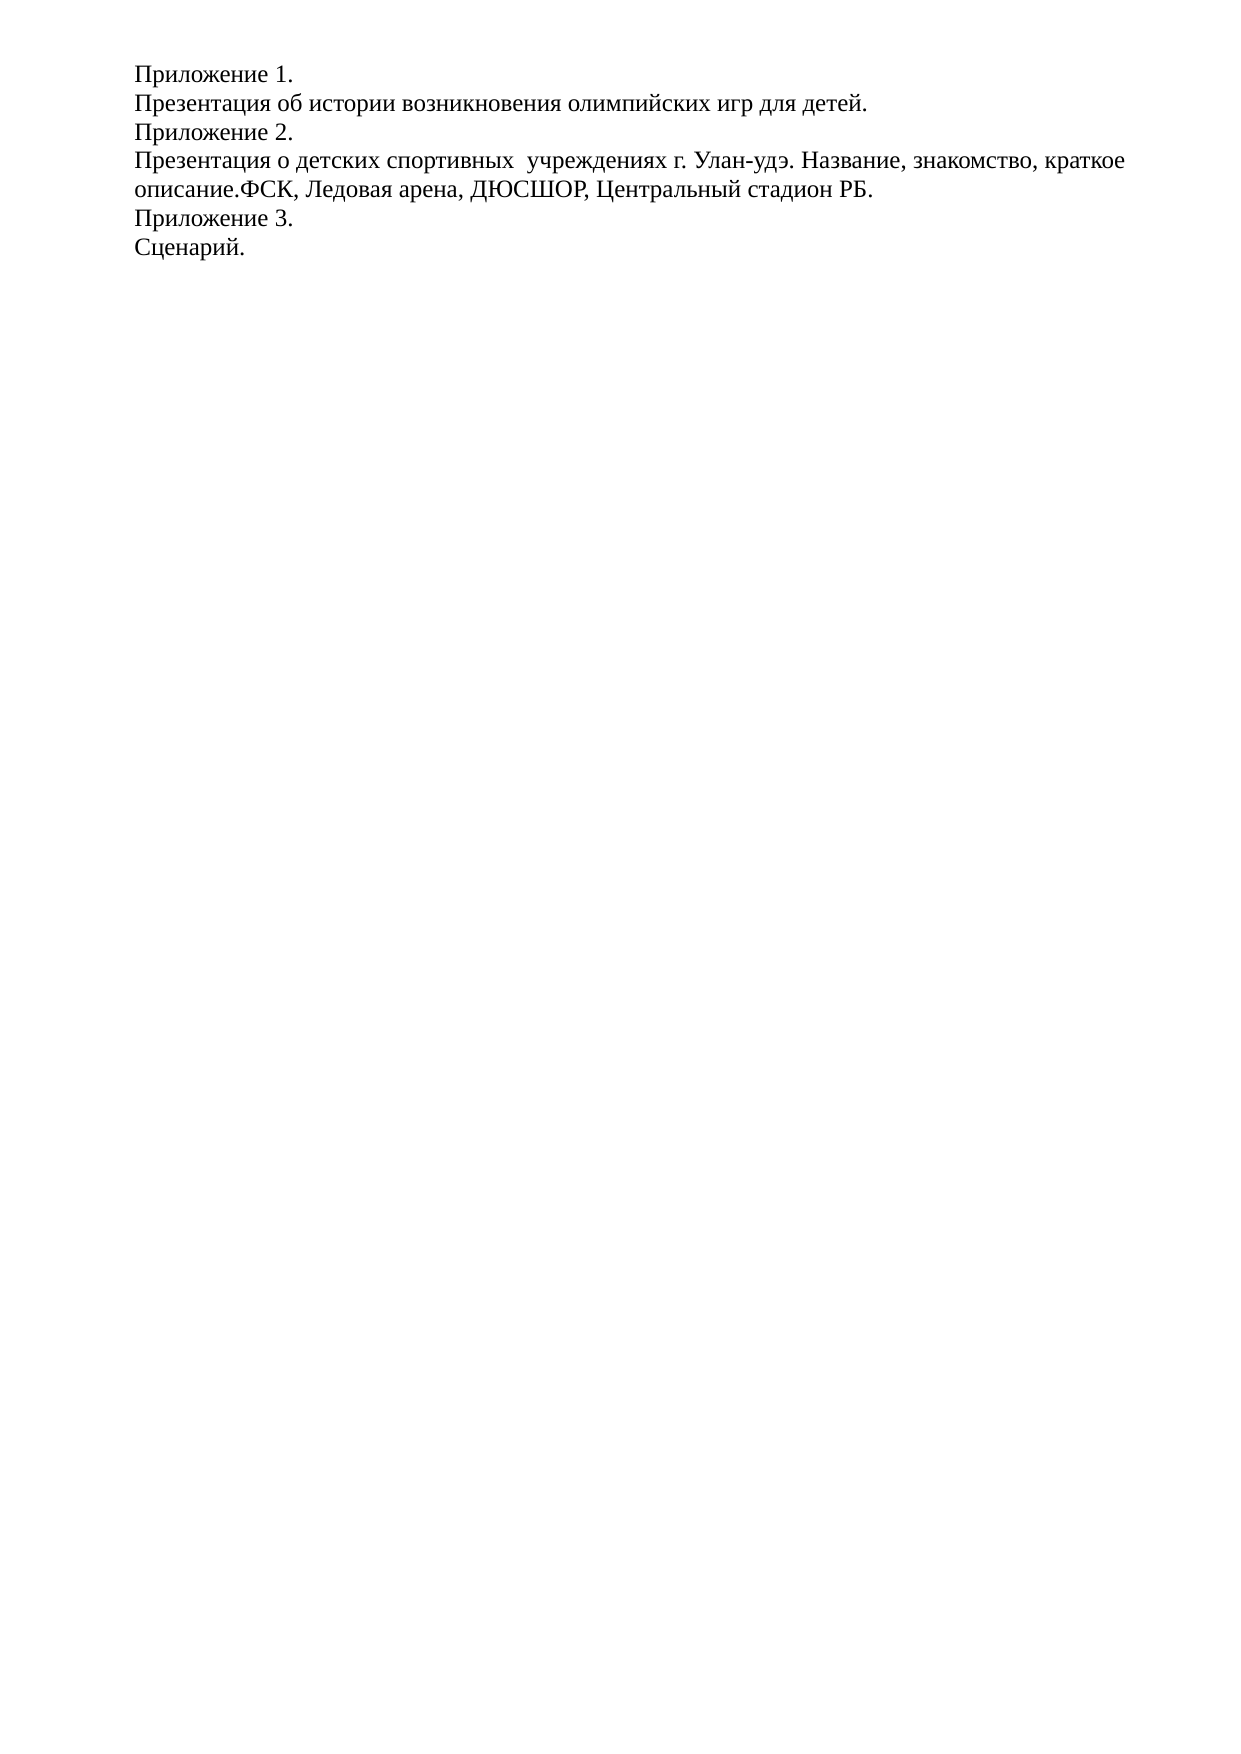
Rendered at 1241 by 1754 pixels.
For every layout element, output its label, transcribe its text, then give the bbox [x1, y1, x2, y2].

text Приложение 3. [134, 203, 1211, 232]
text Презентация об истории возникновения олимпийских игр для детей. [134, 88, 1211, 117]
text Сценарий. [134, 232, 1211, 260]
text Приложение 1. [134, 59, 1211, 88]
text Презентация о детских спортивных учреждениях г. Улан-удэ. Название, знакомство, краткое описание.ФСК, Ледовая арена, ДЮСШОР, Центральный стадион РБ. [134, 145, 1211, 203]
text Приложение 2. [134, 117, 1211, 145]
